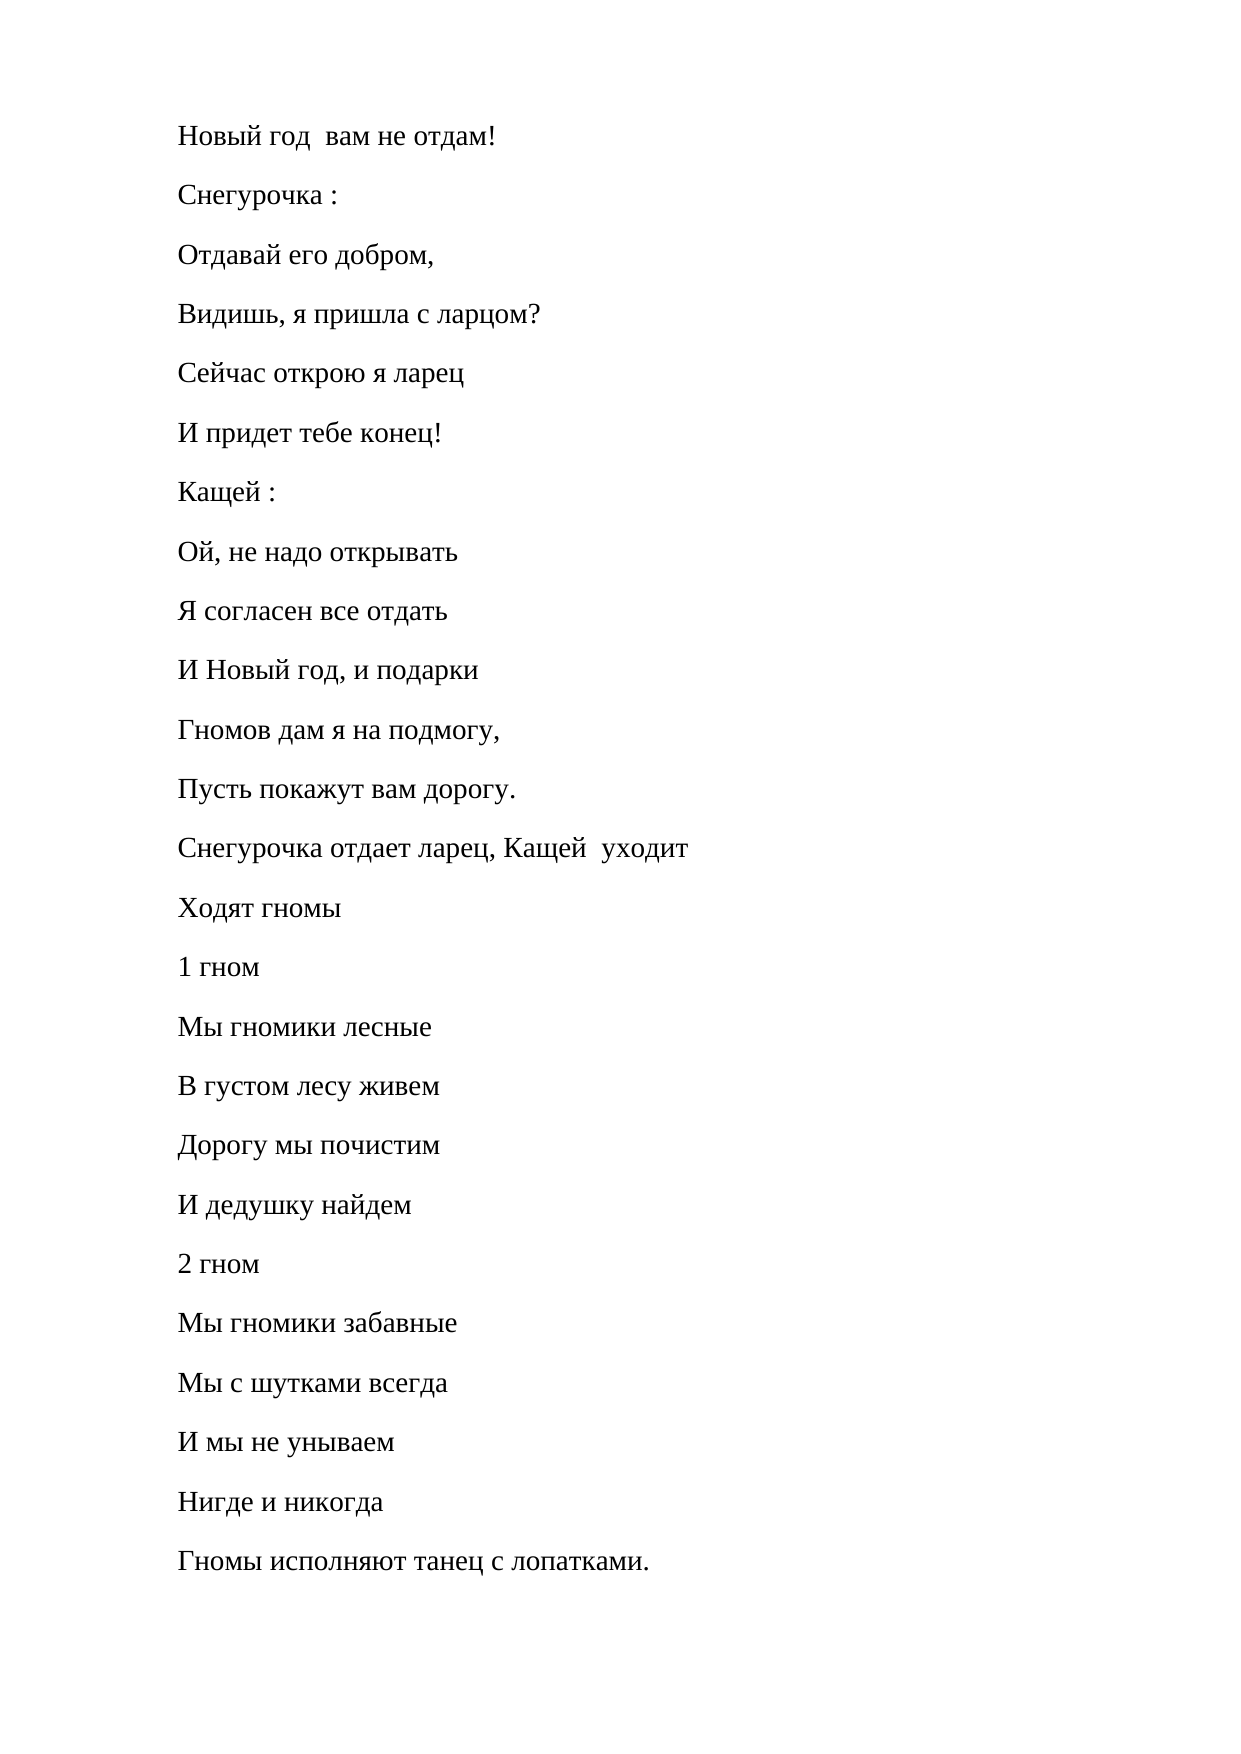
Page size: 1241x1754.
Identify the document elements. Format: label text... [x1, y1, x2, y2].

text И Новый год, и подарки [177, 652, 1152, 686]
text Мы гномики лесные [177, 1009, 1152, 1042]
text Мы с шутками всегда [177, 1365, 1152, 1398]
text Гномы исполняют танец с лопатками. [177, 1543, 1152, 1577]
text Снегурочка : [177, 177, 1152, 211]
text Кащей : [177, 474, 1152, 508]
text Видишь, я пришла с ларцом? [177, 296, 1152, 330]
text Я согласен все отдать [177, 593, 1152, 627]
text Ходят гномы [177, 890, 1152, 923]
text Дорогу мы почистим [177, 1127, 1152, 1161]
text Ой, не надо открывать [177, 534, 1152, 567]
text Снегурочка отдает ларец, Кащей уходит [177, 831, 1152, 864]
text Нигде и никогда [177, 1484, 1152, 1517]
text Гномов дам я на подмогу, [177, 712, 1152, 745]
text Отдавай его добром, [177, 237, 1152, 270]
text Новый год вам не отдам! [177, 118, 1152, 152]
text В густом лесу живем [177, 1068, 1152, 1102]
text И дедушку найдем [177, 1187, 1152, 1220]
text И мы не унываем [177, 1424, 1152, 1458]
text Мы гномики забавные [177, 1306, 1152, 1339]
text 2 гном [177, 1246, 1152, 1280]
text Сейчас открою я ларец [177, 356, 1152, 389]
text 1 гном [177, 949, 1152, 983]
text Пусть покажут вам дорогу. [177, 771, 1152, 805]
text И придет тебе конец! [177, 415, 1152, 448]
